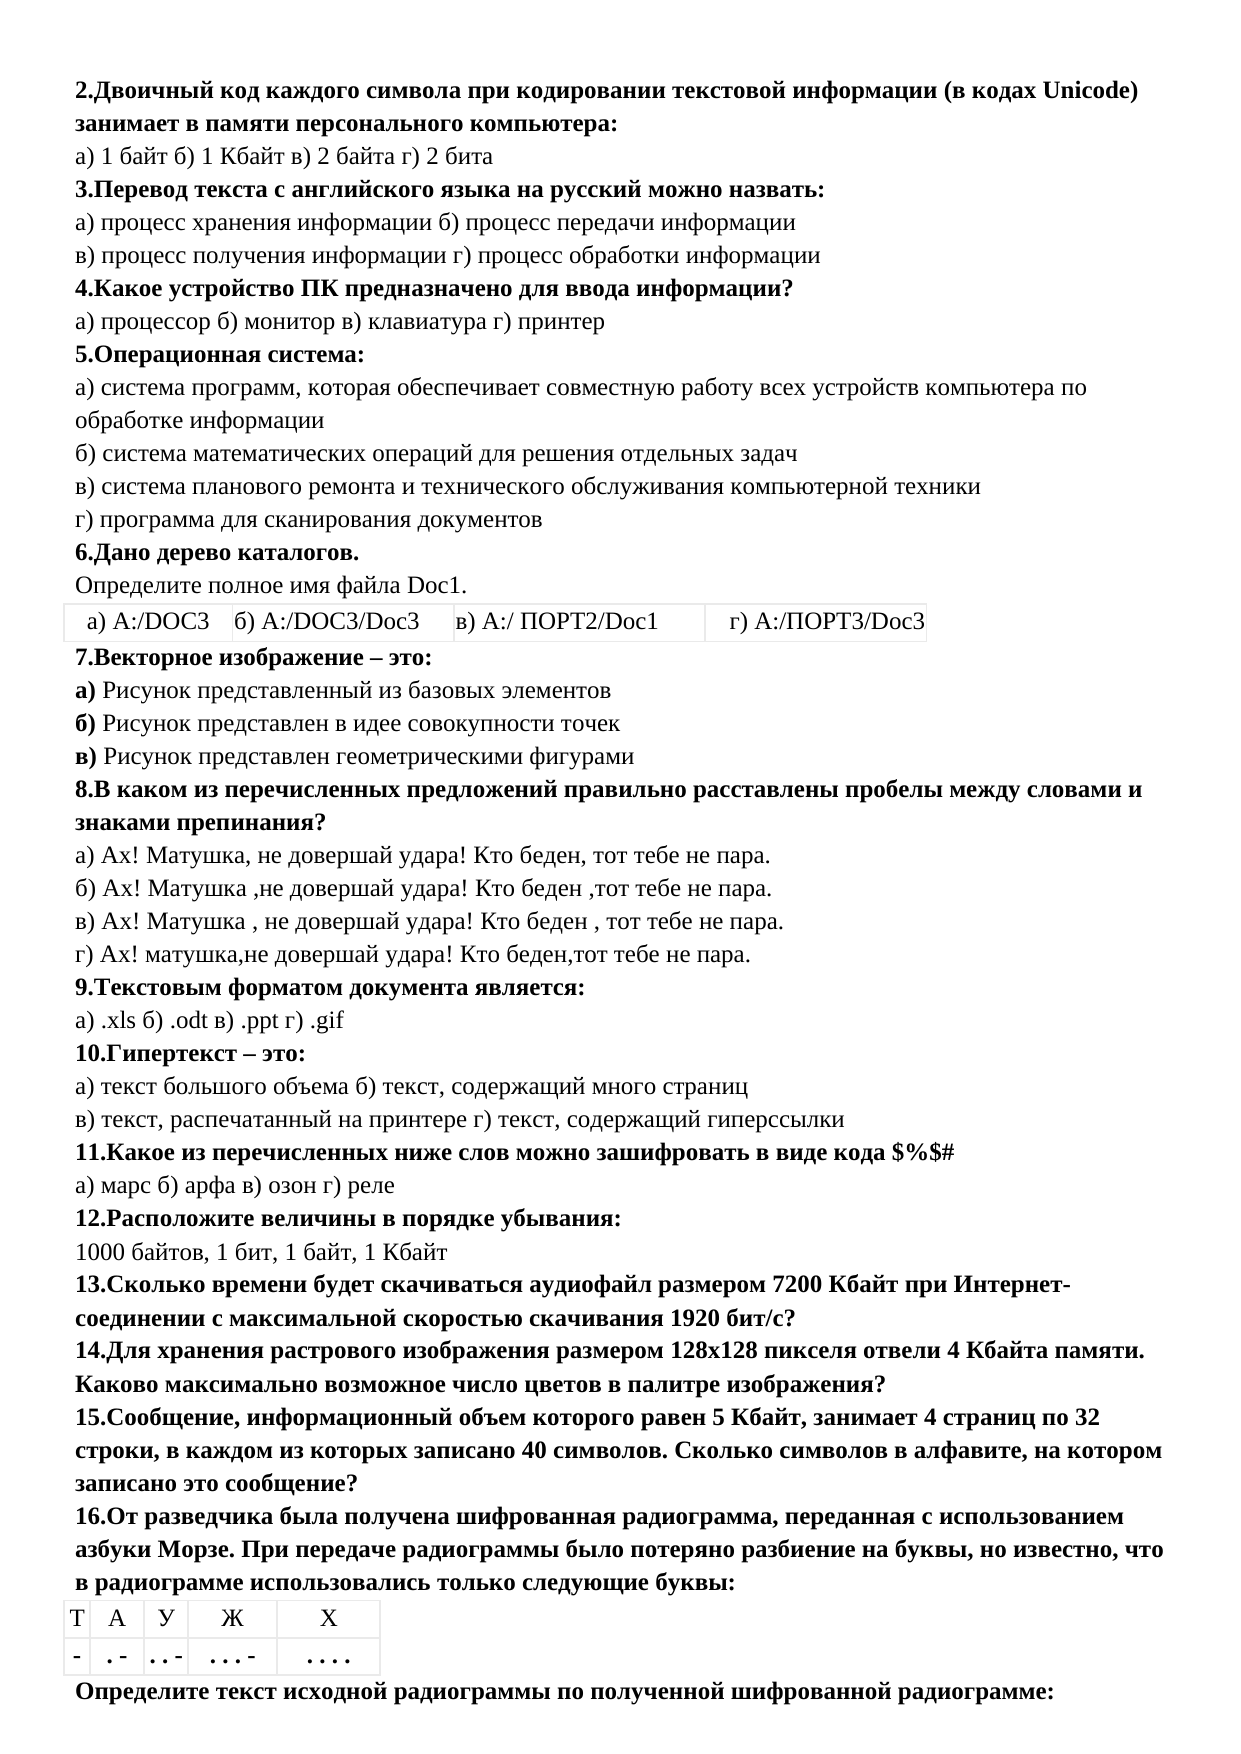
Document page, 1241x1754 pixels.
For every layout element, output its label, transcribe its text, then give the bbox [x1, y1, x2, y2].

table_header У [145, 1601, 187, 1637]
text 9.Текстовым форматом документа является: [75, 972, 1165, 1001]
text а) Рисунок представленный из базовых элементов [75, 675, 1165, 704]
text а) процессор б) монитор в) клавиатура г) принтер [75, 306, 1165, 335]
table_header Ж [189, 1601, 276, 1637]
text а) марс б) арфа в) озон г) реле [75, 1171, 1165, 1199]
text г) программа для сканирования документов [75, 504, 1165, 533]
text 2.Двоичный код каждого символа при кодировании текстовой информации (в кодах Unicode) занимает в памяти персонального компьютера: [75, 75, 1165, 137]
text 14.Для хранения растрового изображения размером 128х128 пикселя отвели 4 Кбайта памяти. Каково максимально возможное число цветов в палитре изображения? [75, 1336, 1165, 1397]
table_header Т [65, 1601, 89, 1637]
text 4.Какое устройство ПК предназначено для ввода информации? [75, 273, 1165, 302]
table_header б) A:/DOC3/Doc3 [233, 605, 453, 641]
text 6.Дано дерево каталогов. [75, 537, 1165, 566]
table_cell . . - [145, 1639, 187, 1674]
text а) текст большого объема б) текст, содержащий много страниц [75, 1071, 1165, 1100]
text Определите полное имя файла Doc1. [75, 570, 1165, 599]
text 1000 байтов, 1 бит, 1 байт, 1 Кбайт [75, 1237, 1165, 1265]
table_header г) A:/ПОРТ3/Doc3 [706, 605, 926, 641]
table_cell . . . . [278, 1639, 379, 1674]
text а) .xls б) .odt в) .ppt г) .gif [75, 1005, 1165, 1034]
text в) процесс получения информации г) процесс обработки информации [75, 240, 1165, 269]
text в) текст, распечатанный на принтере г) текст, содержащий гиперссылки [75, 1104, 1165, 1133]
text б) система математических операций для решения отдельных задач [75, 438, 1165, 467]
text 11.Какое из перечисленных ниже слов можно зашифровать в виде кода $%$# [75, 1137, 1165, 1166]
text б) Рисунок представлен в идее совокупности точек [75, 708, 1165, 737]
text 15.Сообщение, информационный объем которого равен 5 Кбайт, занимает 4 страниц по 32 строки, в каждом из которых записано 40 символов. Сколько символов в алфавите, на котором записано это сообщение? [75, 1402, 1165, 1496]
text 5.Операционная система: [75, 339, 1165, 368]
table_cell . . . - [189, 1639, 276, 1674]
text а) 1 байт б) 1 Кбайт в) 2 байта г) 2 бита [75, 141, 1165, 170]
table_header в) A:/ ПОРТ2/Doc1 [455, 605, 704, 641]
text 7.Векторное изображение – это: [75, 642, 1165, 671]
text 16.От разведчика была получена шифрованная радиограмма, переданная с использованием азбуки Морзе. При передаче радиограммы было потеряно разбиение на буквы, но известно, что в радиограмме использовались только следующие буквы: [75, 1501, 1165, 1596]
text 8.В каком из перечисленных предложений правильно расставлены пробелы между словами и знаками препинания? [75, 774, 1165, 836]
text г) Ах! матушка,не довершай удара! Кто беден,тот тебе не пара. [75, 939, 1165, 968]
text 12.Расположите величины в порядке убывания: [75, 1203, 1165, 1232]
table_header Х [278, 1601, 379, 1637]
table_cell . - [91, 1639, 143, 1674]
text в) система планового ремонта и технического обслуживания компьютерной техники [75, 471, 1165, 500]
text а) система программ, которая обеспечивает совместную работу всех устройств компьютера по обработке информации [75, 372, 1165, 434]
text Определите текст исходной радиограммы по полученной шифрованной радиограмме: [75, 1676, 1165, 1705]
text 3.Перевод текста с английского языка на русский можно назвать: [75, 174, 1165, 203]
text б) Ах! Матушка ,не довершай удара! Кто беден ,тот тебе не пара. [75, 873, 1165, 902]
text в) Ах! Матушка , не довершай удара! Кто беден , тот тебе не пара. [75, 906, 1165, 935]
text 13.Сколько времени будет скачиваться аудиофайл размером 7200 Кбайт при Интернет-соединении с максимальной скоростью скачивания 1920 бит/с? [75, 1269, 1165, 1331]
text а) процесс хранения информации б) процесс передачи информации [75, 207, 1165, 236]
text а) Ах! Матушка, не довершай удара! Кто беден, тот тебе не пара. [75, 840, 1165, 869]
table_header А [91, 1601, 143, 1637]
text 10.Гипертекст – это: [75, 1038, 1165, 1067]
table_cell - [65, 1639, 89, 1674]
text в) Рисунок представлен геометрическими фигурами [75, 741, 1165, 770]
table_header а) A:/DOC3 [65, 605, 232, 641]
